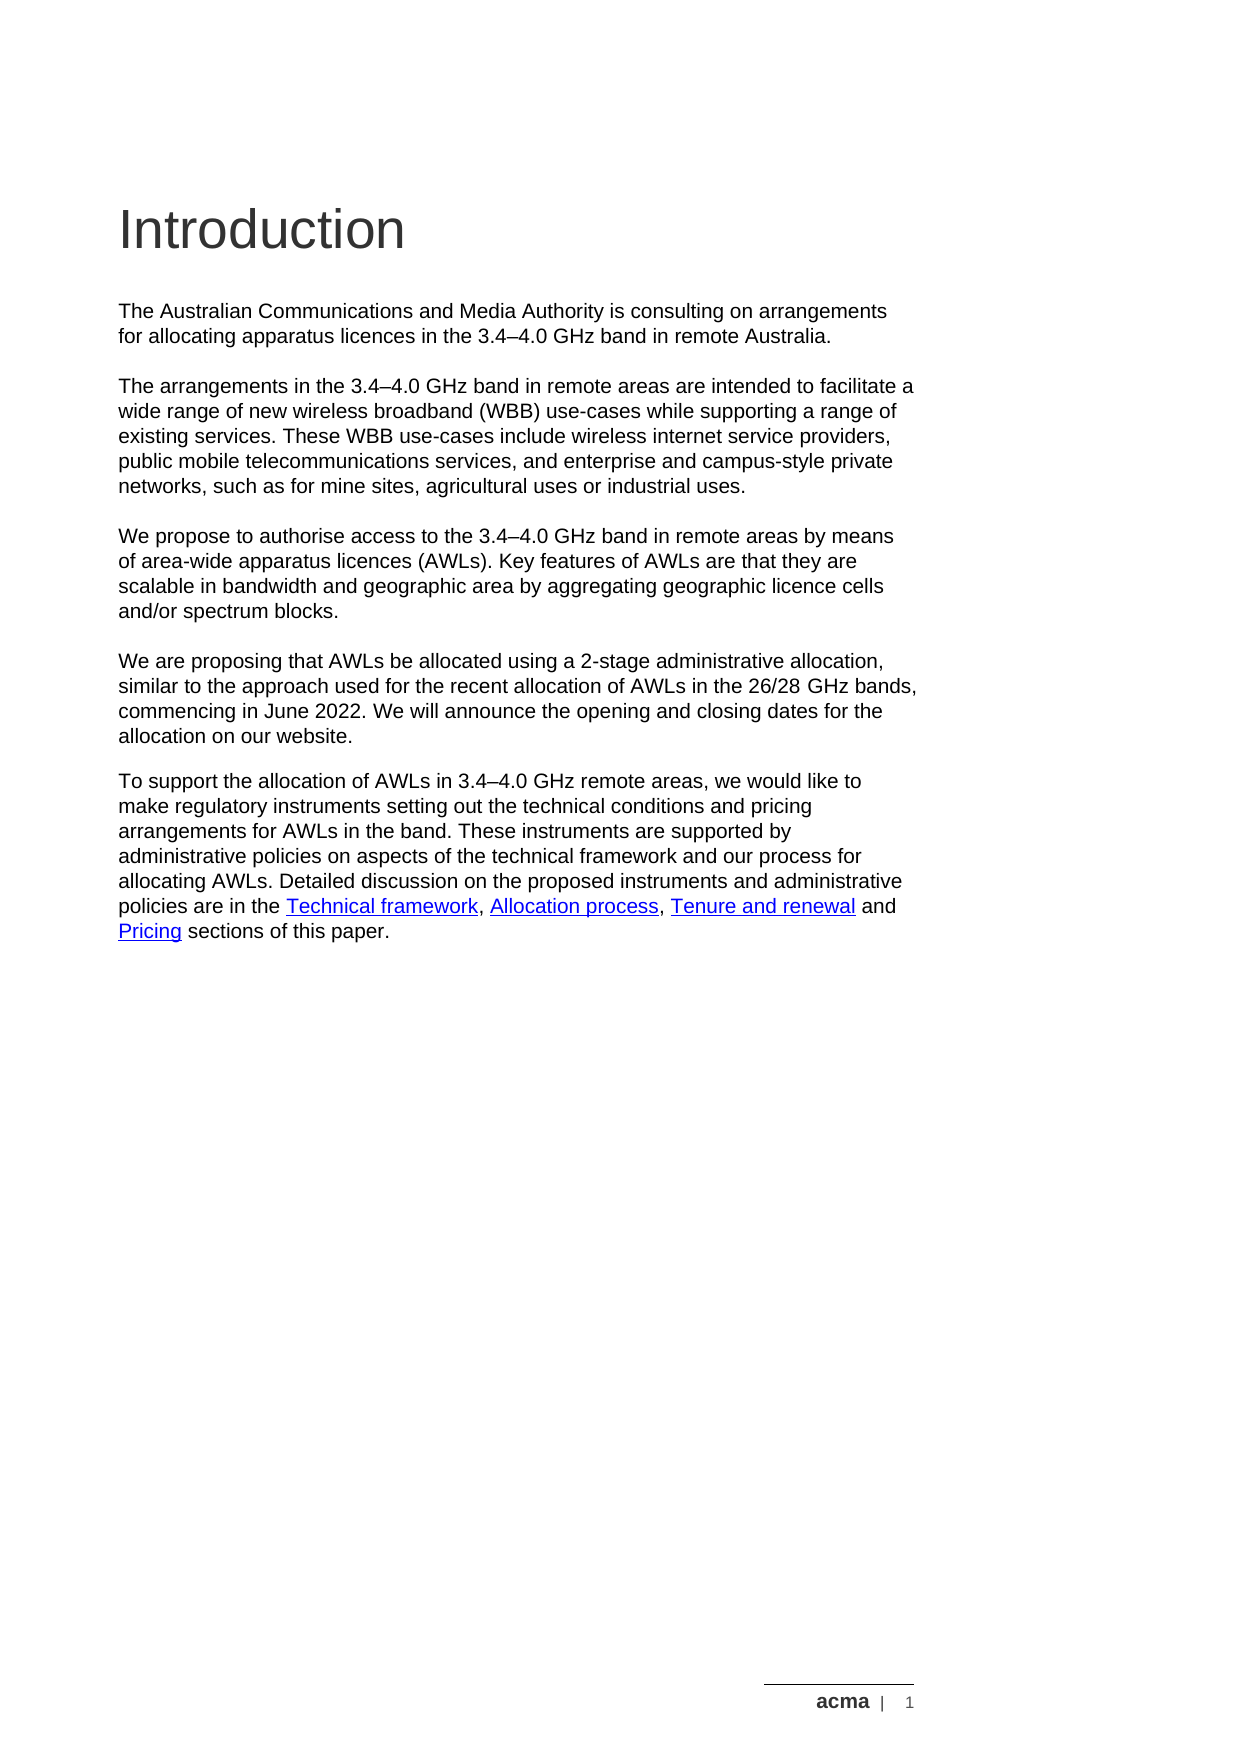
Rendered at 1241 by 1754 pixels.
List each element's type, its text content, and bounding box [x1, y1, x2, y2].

text The Australian Communications and Media Authority is consulting on arrangements for allocating apparatus licences in the 3.4–4.0 GHz band in remote Australia. [118, 297, 917, 347]
text We are proposing that AWLs be allocated using a 2-stage administrative allocation, similar to the approach used for the recent allocation of AWLs in the 26/28 GHz bands, commencing in June 2022. We will announce the opening and closing dates for the allocation on our website. [118, 647, 917, 747]
text We propose to authorise access to the 3.4–4.0 GHz band in remote areas by means of area-wide apparatus licences (AWLs). Key features of AWLs are that they are scalable in bandwidth and geographic area by aggregating geographic licence cells and/or spectrum blocks. [118, 522, 917, 622]
text The arrangements in the 3.4–4.0 GHz band in remote areas are intended to facilitate a wide range of new wireless broadband (WBB) use-cases while supporting a range of existing services. These WBB use-cases include wireless internet service providers, public mobile telecommunications services, and enterprise and campus-style private networks, such as for mine sites, agricultural uses or industrial uses. [118, 372, 917, 497]
subtitle Introduction [118, 203, 917, 260]
text To support the allocation of AWLs in 3.4–4.0 GHz remote areas, we would like to make regulatory instruments setting out the technical conditions and pricing arrangements for AWLs in the band. These instruments are supported by administrative policies on aspects of the technical framework and our process for allocating AWLs. Detailed discussion on the proposed instruments and administrative policies are in the Technical framework, Allocation process, Tenure and renewal and Pricing sections of this paper. [118, 768, 917, 943]
